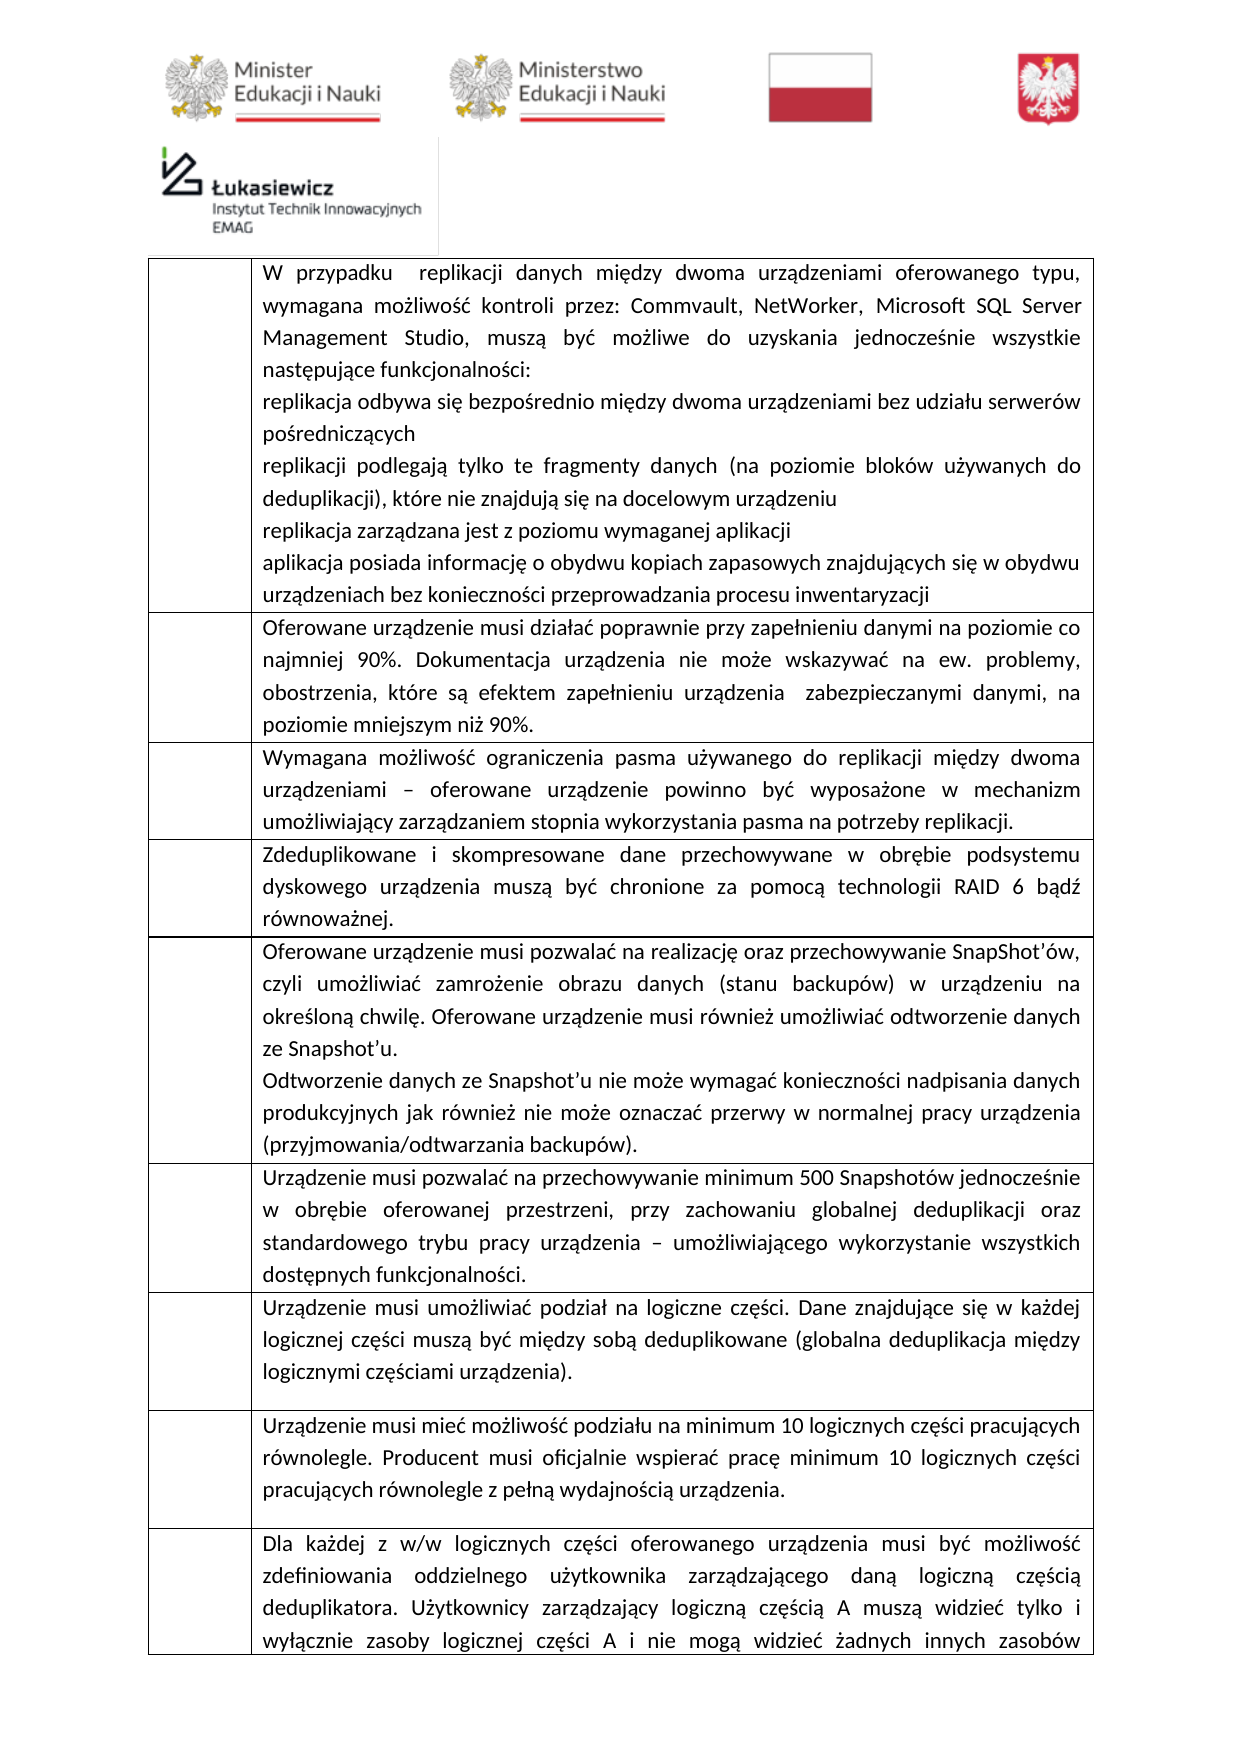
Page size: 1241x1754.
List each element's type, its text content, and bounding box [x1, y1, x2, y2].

table_cell [149, 1293, 251, 1410]
table_cell [149, 259, 251, 612]
table_cell Urządzenie musi umożliwiać podział na logiczne części. Dane znajdujące się w każdej logicznej części muszą być między sobą deduplikowane (globalna deduplikacja między logicznymi częściami urządzenia). [252, 1293, 1093, 1410]
table_cell [149, 743, 251, 839]
table_cell [149, 1411, 251, 1528]
table_cell [149, 1529, 251, 1654]
table_cell Zdeduplikowane i skompresowane dane przechowywane w obrębie podsystemu dyskowego urządzenia muszą być chronione za pomocą technologii RAID 6 bądź równoważnej. [252, 840, 1093, 936]
table_cell Wymagana możliwość ograniczenia pasma używanego do replikacji między dwoma urządzeniami – oferowane urządzenie powinno być wyposażone w mechanizm umożliwiający zarządzaniem stopnia wykorzystania pasma na potrzeby replikacji. [252, 743, 1093, 839]
table_cell [149, 1164, 251, 1292]
table_cell [149, 613, 251, 742]
table_cell Oferowane urządzenie musi działać poprawnie przy zapełnieniu danymi na poziomie co najmniej 90%. Dokumentacja urządzenia nie może wskazywać na ew. problemy, obostrzenia, które są efektem zapełnieniu urządzenia zabezpieczanymi danymi, na poziomie mniejszym niż 90%. [252, 613, 1093, 742]
table_cell W przypadku replikacji danych między dwoma urządzeniami oferowanego typu, wymagana możliwość kontroli przez: Commvault, NetWorker, Microsoft SQL Server Management Studio, muszą być możliwe do uzyskania jednocześnie wszystkie następujące funkcjonalności: replikacja odbywa się bezpośrednio między dwoma urządzeniami bez udziału serwerów pośredniczących replikacji podlegają tylko te fragmenty danych (na poziomie bloków używanych do deduplikacji), które nie znajdują się na docelowym urządzeniu replikacja zarządzana jest z poziomu wymaganej aplikacji aplikacja posiada informację o obydwu kopiach zapasowych znajdujących się w obydwu urządzeniach bez konieczności przeprowadzania procesu inwentaryzacji [252, 259, 1093, 612]
table_cell Urządzenie musi pozwalać na przechowywanie minimum 500 Snapshotów jednocześnie w obrębie oferowanej przestrzeni, przy zachowaniu globalnej deduplikacji oraz standardowego trybu pracy urządzenia – umożliwiającego wykorzystanie wszystkich dostępnych funkcjonalności. [252, 1164, 1093, 1292]
table_cell Oferowane urządzenie musi pozwalać na realizację oraz przechowywanie SnapShot’ów, czyli umożliwiać zamrożenie obrazu danych (stanu backupów) w urządzeniu na określoną chwilę. Oferowane urządzenie musi również umożliwiać odtworzenie danych ze Snapshot’u. Odtworzenie danych ze Snapshot’u nie może wymagać konieczności nadpisania danych produkcyjnych jak również nie może oznaczać przerwy w normalnej pracy urządzenia (przyjmowania/odtwarzania backupów). [252, 938, 1093, 1162]
table_cell Urządzenie musi mieć możliwość podziału na minimum 10 logicznych części pracujących równolegle. Producent musi oficjalnie wspierać pracę minimum 10 logicznych części pracujących równolegle z pełną wydajnością urządzenia. [252, 1411, 1093, 1528]
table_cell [252, 1529, 1093, 1654]
table_cell [149, 938, 251, 1162]
table_cell [149, 840, 251, 936]
